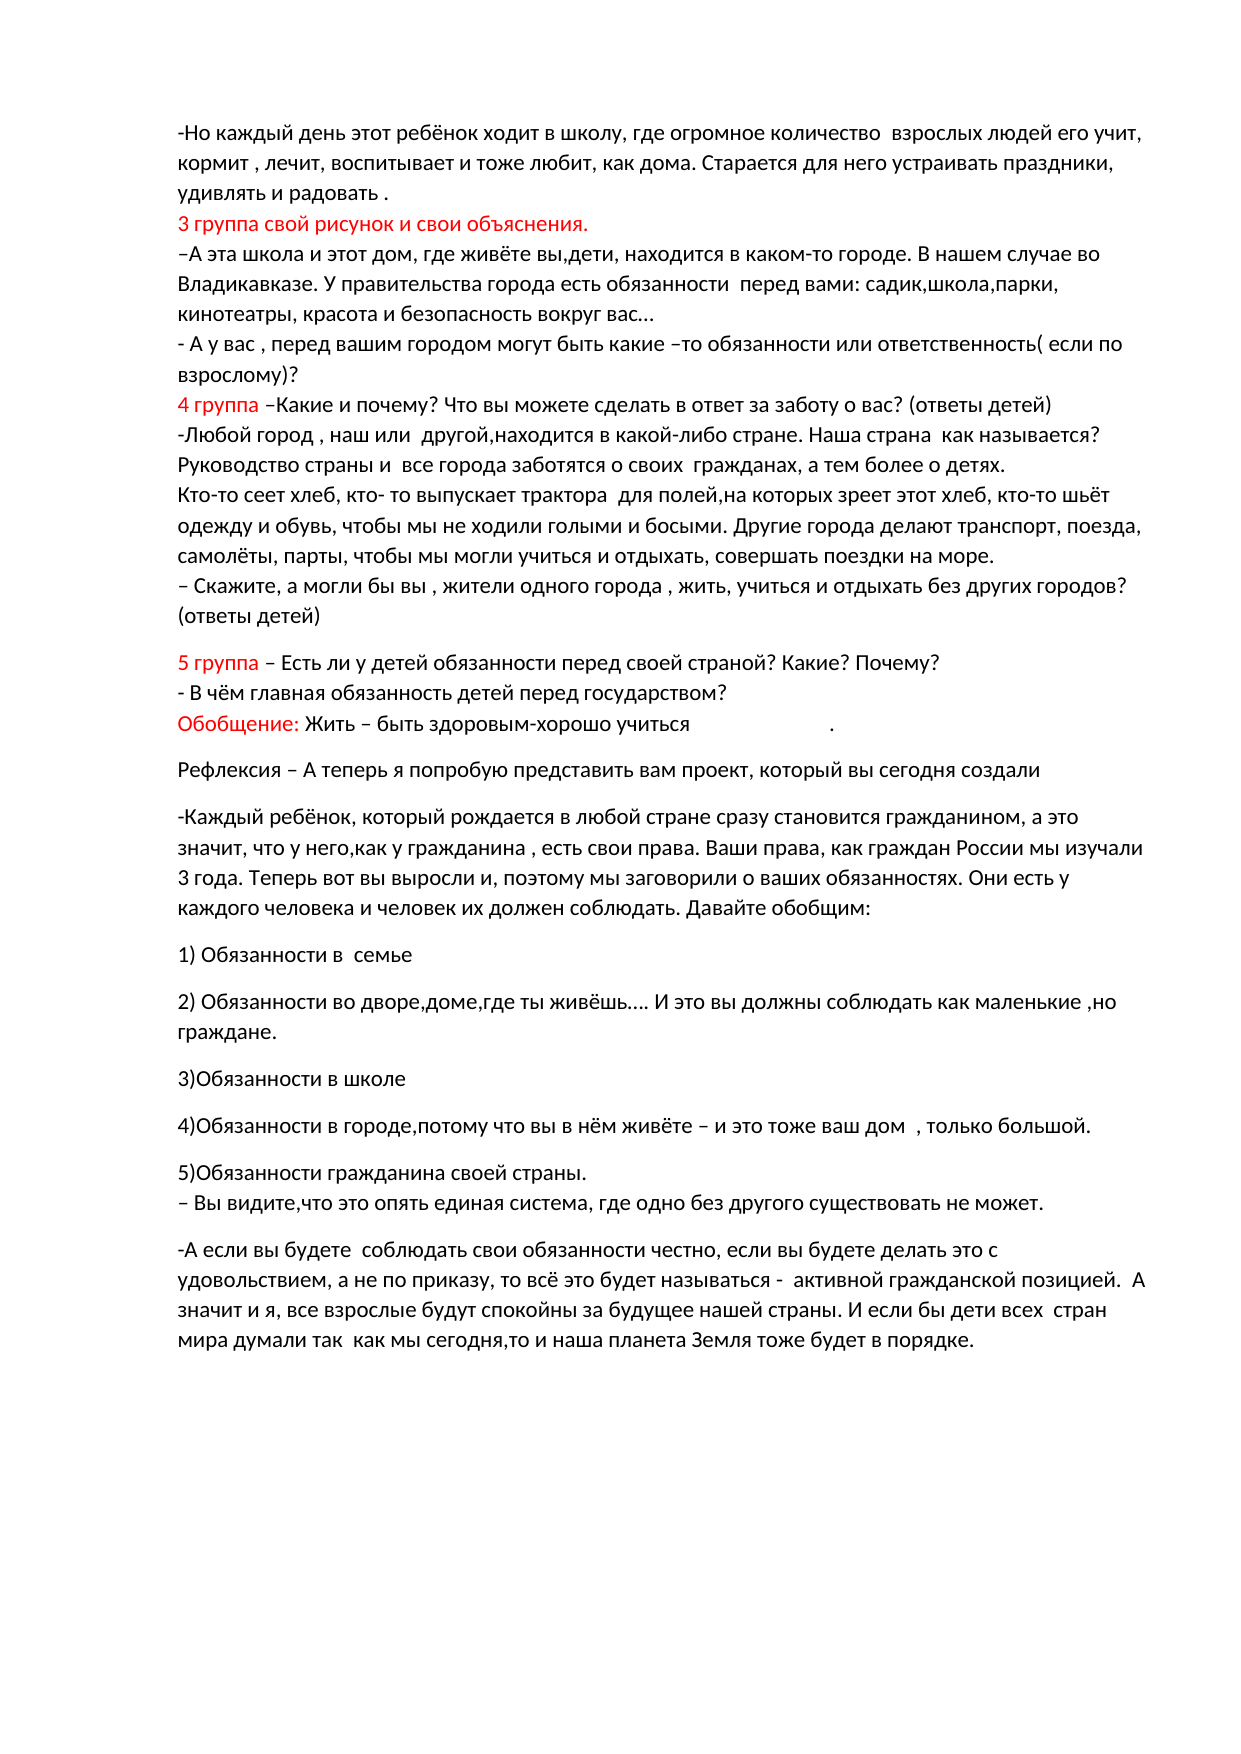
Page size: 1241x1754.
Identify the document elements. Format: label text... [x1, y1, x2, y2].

text -Каждый ребёнок, который рождается в любой стране сразу становится гражданином, а это значит, что у него,как у гражданина , есть свои права. Ваши права, как граждан России мы изучали 3 года. Теперь вот вы выросли и, поэтому мы заговорили о ваших обязанностях. Они есть у каждого человека и человек их должен соблюдать. Давайте обобщим: [177, 802, 1152, 921]
text 4)Обязанности в городе,потому что вы в нём живёте – и это тоже ваш дом , только большой. [177, 1111, 1152, 1139]
text 5)Обязанности гражданина своей страны. – Вы видите,что это опять единая система, где одно без другого существовать не может. [177, 1158, 1152, 1216]
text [177, 118, 1152, 629]
text -А если вы будете соблюдать свои обязанности честно, если вы будете делать это с удовольствием, а не по приказу, то всё это будет называться - активной гражданской позицией. А значит и я, все взрослые будут спокойны за будущее нашей страны. И если бы дети всех стран мира думали так как мы сегодня,то и наша планета Земля тоже будет в порядке. [177, 1235, 1152, 1353]
text 3)Обязанности в школе [177, 1064, 1152, 1092]
text Рефлексия – А теперь я попробую представить вам проект, который вы сегодня создали [177, 756, 1152, 784]
text 5 группа – Есть ли у детей обязанности перед своей страной? Какие? Почему? - В чём главная обязанность детей перед государством? Обобщение: Жить – быть здоровым-хорошо учиться . [177, 648, 1152, 737]
text 1) Обязанности в семье [177, 940, 1152, 968]
text 2) Обязанности во дворе,доме,где ты живёшь…. И это вы должны соблюдать как маленькие ,но граждане. [177, 987, 1152, 1045]
